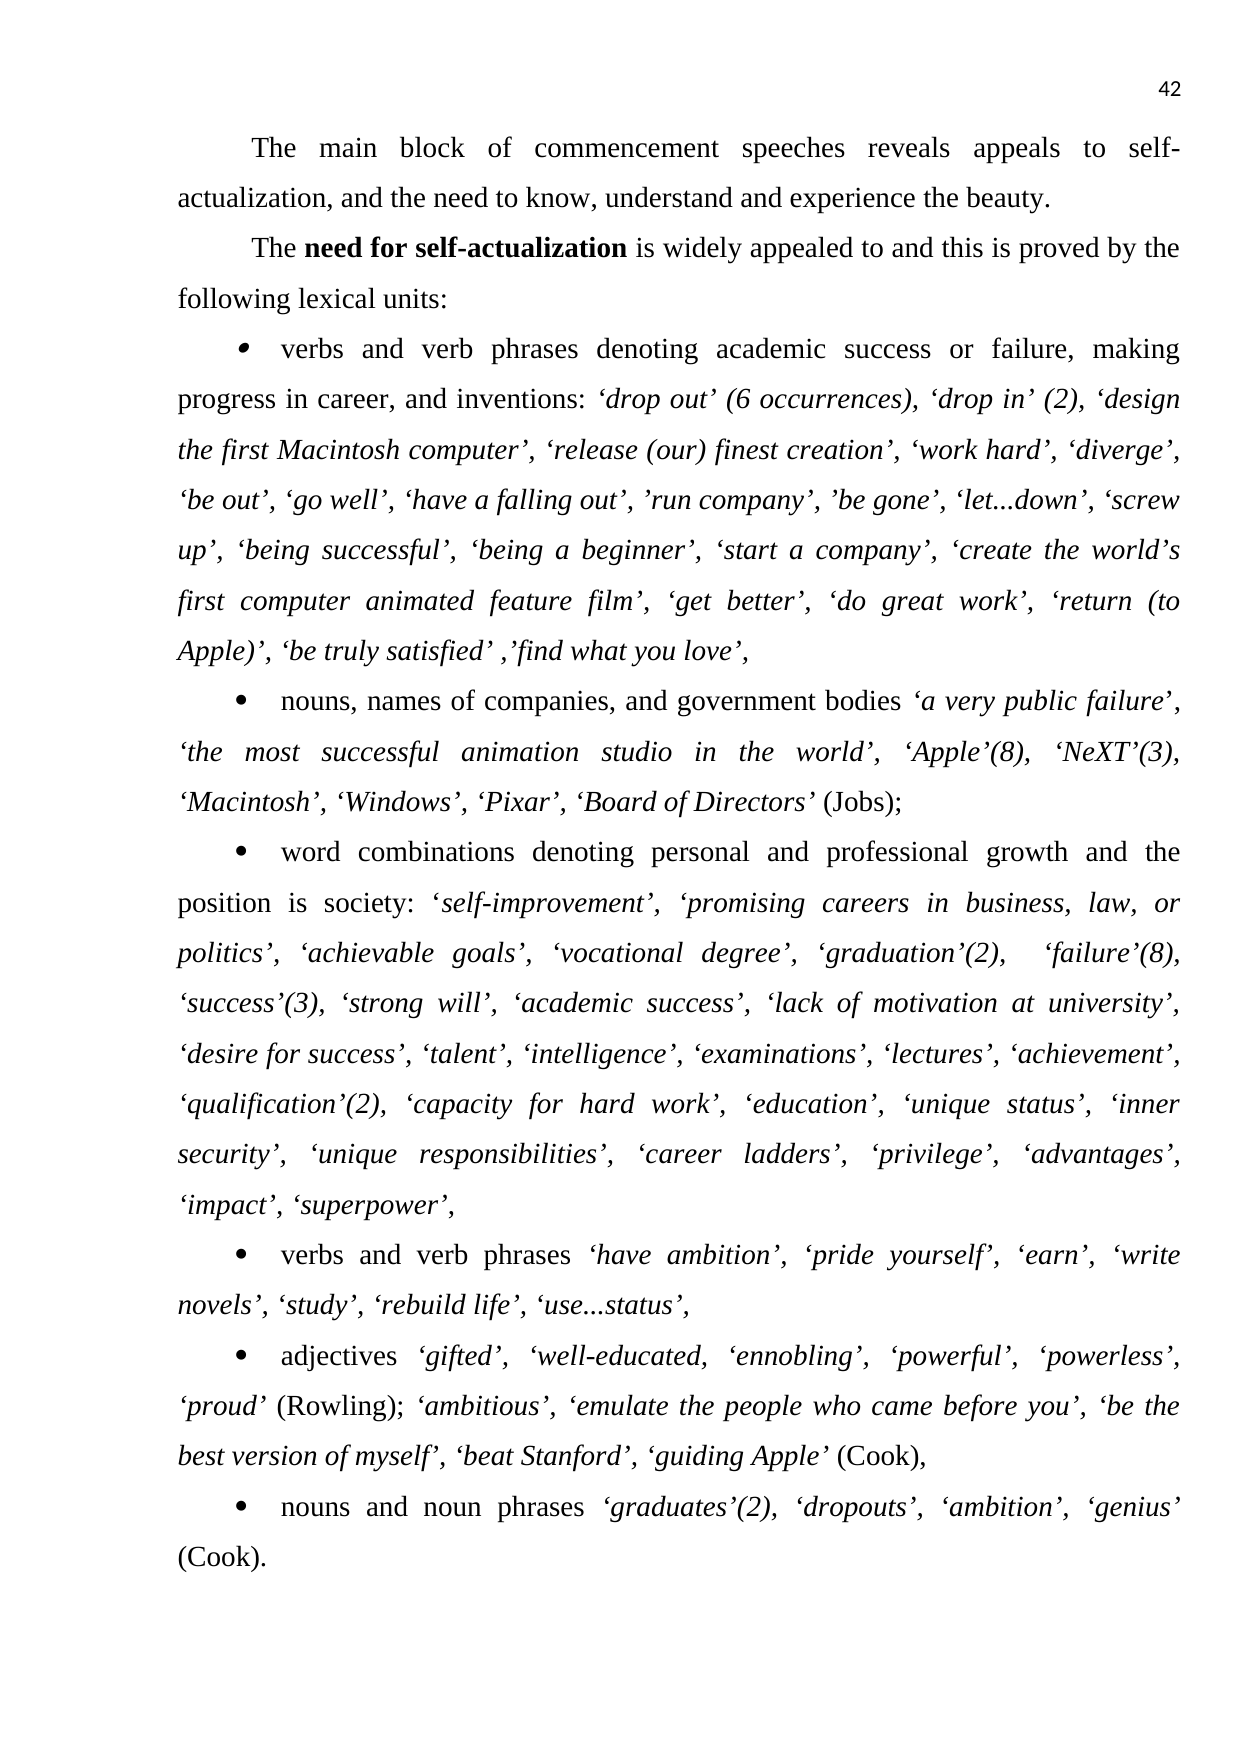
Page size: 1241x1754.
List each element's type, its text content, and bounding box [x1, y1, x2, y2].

list verbs and verb phrases denoting academic success or failure, making progress in career, and inventions: ‘drop out’ (6 occurrences), ‘drop in’ (2), ‘design the first Macintosh computer’, ‘release (our) finest creation’, ‘work hard’, ‘diverge’, ‘be out’, ‘go well’, ‘have a falling out’, ’run company’, ’be gone’, ‘let...down’, ‘screw up’, ‘being successful’, ‘being a beginner’, ‘start a company’, ‘create the world’s first computer animated feature film’, ‘get better’, ‘do great work’, ‘return (to Apple)’, ‘be truly satisfied’ ,’find what you love’, [177, 331, 1181, 667]
list adjectives ‘gifted’, ‘well-educated, ‘ennobling’, ‘powerful’, ‘powerless’, ‘proud’ (Rowling); ‘ambitious’, ‘emulate the people who came before you’, ‘be the best version of myself’, ‘beat Stanford’, ‘guiding Apple’ (Cook), [177, 1338, 1181, 1472]
list nouns and noun phrases ‘graduates’(2), ‘dropouts’, ‘ambition’, ‘genius’ (Cook). [177, 1489, 1181, 1573]
text The need for self-actualization is widely appealed to and this is proved by the following lexical units: [177, 231, 1181, 314]
list verbs and verb phrases ‘have ambition’, ‘pride yourself’, ‘earn’, ‘write novels’, ‘study’, ‘rebuild life’, ‘use...status’, [177, 1237, 1181, 1321]
text The main block of commencement speeches reveals appeals to self-actualization, and the need to know, understand and experience the beauty. [177, 130, 1181, 214]
list word combinations denoting personal and professional growth and the position is society: ‘self-improvement’, ‘promising careers in business, law, or politics’, ‘achievable goals’, ‘vocational degree’, ‘graduation’(2), ‘failure’(8), ‘success’(3), ‘strong will’, ‘academic success’, ‘lack of motivation at university’, ‘desire for success’, ‘talent’, ‘intelligence’, ‘examinations’, ‘lectures’, ‘achievement’, ‘qualification’(2), ‘capacity for hard work’, ‘education’, ‘unique status’, ‘inner security’, ‘unique responsibilities’, ‘career ladders’, ‘privilege’, ‘advantages’, ‘impact’, ‘superpower’, [177, 834, 1181, 1220]
list nouns, names of companies, and government bodies ‘a very public failure’, ‘the most successful animation studio in the world’, ‘Apple’(8), ‘NeXT’(3), ‘Macintosh’, ‘Windows’, ‘Pixar’, ‘Board of Directors’ (Jobs); [177, 683, 1181, 818]
